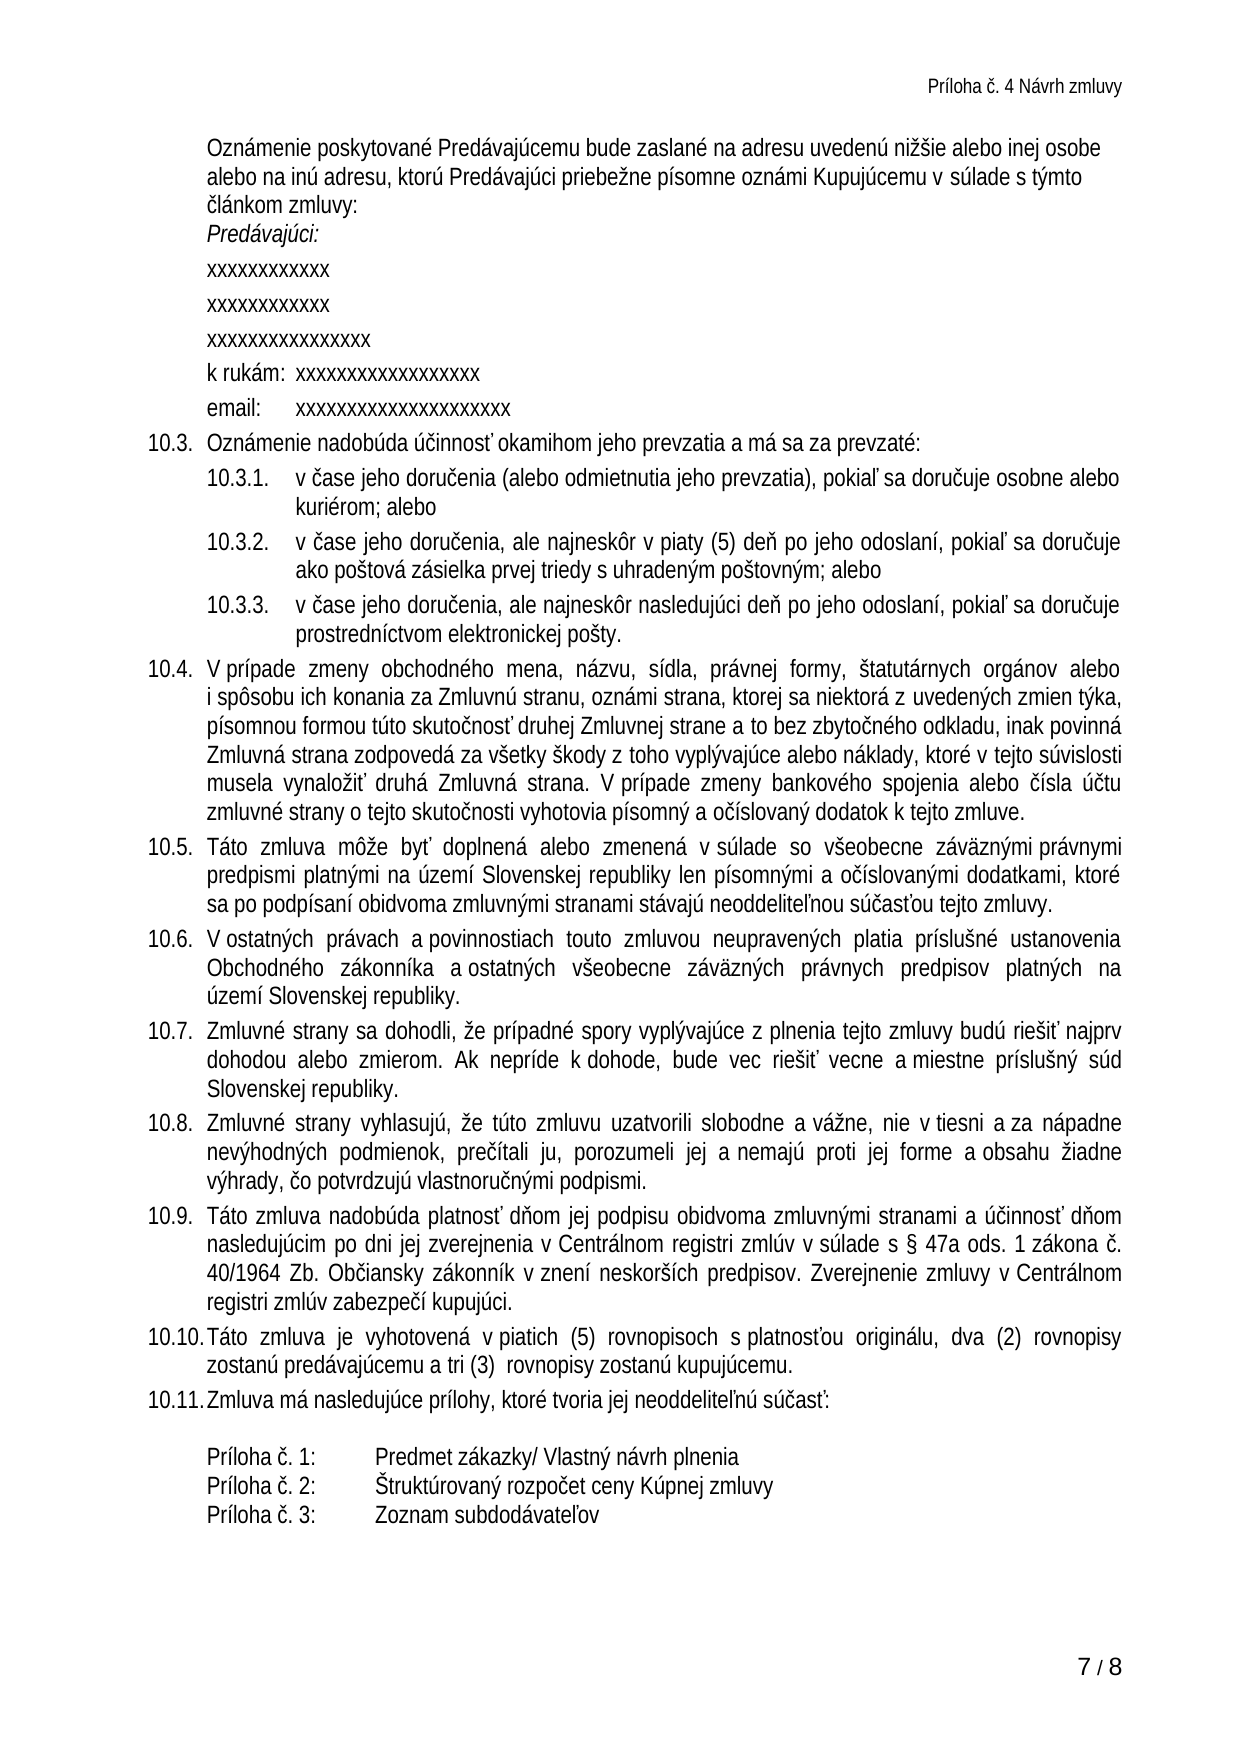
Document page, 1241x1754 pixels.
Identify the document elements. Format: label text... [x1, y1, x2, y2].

list v čase jeho doručenia, ale najneskôr v piaty (5) deň po jeho odoslaní, pokiaľ sa doručuje ako poštová zásielka prvej triedy s uhradeným poštovným; alebo [207, 527, 1122, 584]
list v čase jeho doručenia, ale najneskôr nasledujúci deň po jeho odoslaní, pokiaľ sa doručuje prostredníctvom elektronickej pošty. [207, 590, 1122, 647]
list Táto zmluva môže byť doplnená alebo zmenená v súlade so všeobecne záväznými právnymi predpismi platnými na území Slovenskej republiky len písomnými a očíslovanými dodatkami, ktoré sa po podpísaní obidvoma zmluvnými stranami stávajú neoddeliteľnou súčasťou tejto zmluvy. [148, 832, 1122, 918]
text Oznámenie poskytované Predávajúcemu bude zaslané na adresu uvedenú nižšie alebo inej osobe alebo na inú adresu, ktorú Predávajúci priebežne písomne oznámi Kupujúcemu v súlade s týmto článkom zmluvy: [148, 133, 1122, 219]
list Predávajúci: [162, 219, 1122, 247]
list Zmluvné strany sa dohodli, že prípadné spory vyplývajúce z plnenia tejto zmluvy budú riešiť najprv dohodou alebo zmierom. Ak nepríde k dohode, bude vec riešiť vecne a miestne príslušný súd Slovenskej republiky. [148, 1016, 1122, 1102]
text k rukám: xxxxxxxxxxxxxxxxxx [162, 358, 1122, 387]
list V prípade zmeny obchodného mena, názvu, sídla, právnej formy, štatutárnych orgánov alebo i spôsobu ich konania za Zmluvnú stranu, oznámi strana, ktorej sa niektorá z uvedených zmien týka, písomnou formou túto skutočnosť druhej Zmluvnej strane a to bez zbytočného odkladu, inak povinná Zmluvná strana zodpovedá za všetky škody z toho vyplývajúce alebo náklady, ktoré v tejto súvislosti musela vynaložiť druhá Zmluvná strana. V prípade zmeny bankového spojenia alebo čísla účtu zmluvné strany o tejto skutočnosti vyhotovia písomný a očíslovaný dodatok k tejto zmluve. [148, 654, 1122, 826]
text xxxxxxxxxxxxxxxx [162, 323, 1122, 352]
list Príloha č. 3: Zoznam subdodávateľov [207, 1499, 1122, 1528]
list V ostatných právach a povinnostiach touto zmluvou neupravených platia príslušné ustanovenia Obchodného zákonníka a ostatných všeobecne záväzných právnych predpisov platných na území Slovenskej republiky. [148, 924, 1122, 1010]
text xxxxxxxxxxxx [162, 289, 1122, 317]
list Zmluvné strany vyhlasujú, že túto zmluvu uzatvorili slobodne a vážne, nie v tiesni a za nápadne nevýhodných podmienok, prečítali ju, porozumeli jej a nemajú proti jej forme a obsahu žiadne výhrady, čo potvrdzujú vlastnoručnými podpismi. [148, 1108, 1122, 1194]
list Príloha č. 2: Štruktúrovaný rozpočet ceny Kúpnej zmluvy [207, 1471, 1122, 1499]
list Oznámenie nadobúda účinnosť okamihom jeho prevzatia a má sa za prevzaté: [148, 428, 1122, 457]
text email: xxxxxxxxxxxxxxxxxxxxx [148, 393, 1122, 422]
list xxxxxxxxxxxx [162, 254, 1122, 282]
list Zmluva má nasledujúce prílohy, ktoré tvoria jej neoddeliteľnú súčasť: [148, 1385, 1122, 1414]
list Táto zmluva nadobúda platnosť dňom jej podpisu obidvoma zmluvnými stranami a účinnosť dňom nasledujúcim po dni jej zverejnenia v Centrálnom registri zmlúv v súlade s § 47a ods. 1 zákona č. 40/1964 Zb. Občiansky zákonník v znení neskorších predpisov. Zverejnenie zmluvy v Centrálnom registri zmlúv zabezpečí kupujúci. [148, 1201, 1122, 1315]
list v čase jeho doručenia (alebo odmietnutia jeho prevzatia), pokiaľ sa doručuje osobne alebo kuriérom; alebo [207, 463, 1122, 520]
list Príloha č. 1: Predmet zákazky/ Vlastný návrh plnenia [207, 1442, 1122, 1471]
list Táto zmluva je vyhotovená v piatich (5) rovnopisoch s platnosťou originálu, dva (2) rovnopisy zostanú predávajúcemu a tri (3) rovnopisy zostanú kupujúcemu. [148, 1321, 1122, 1379]
